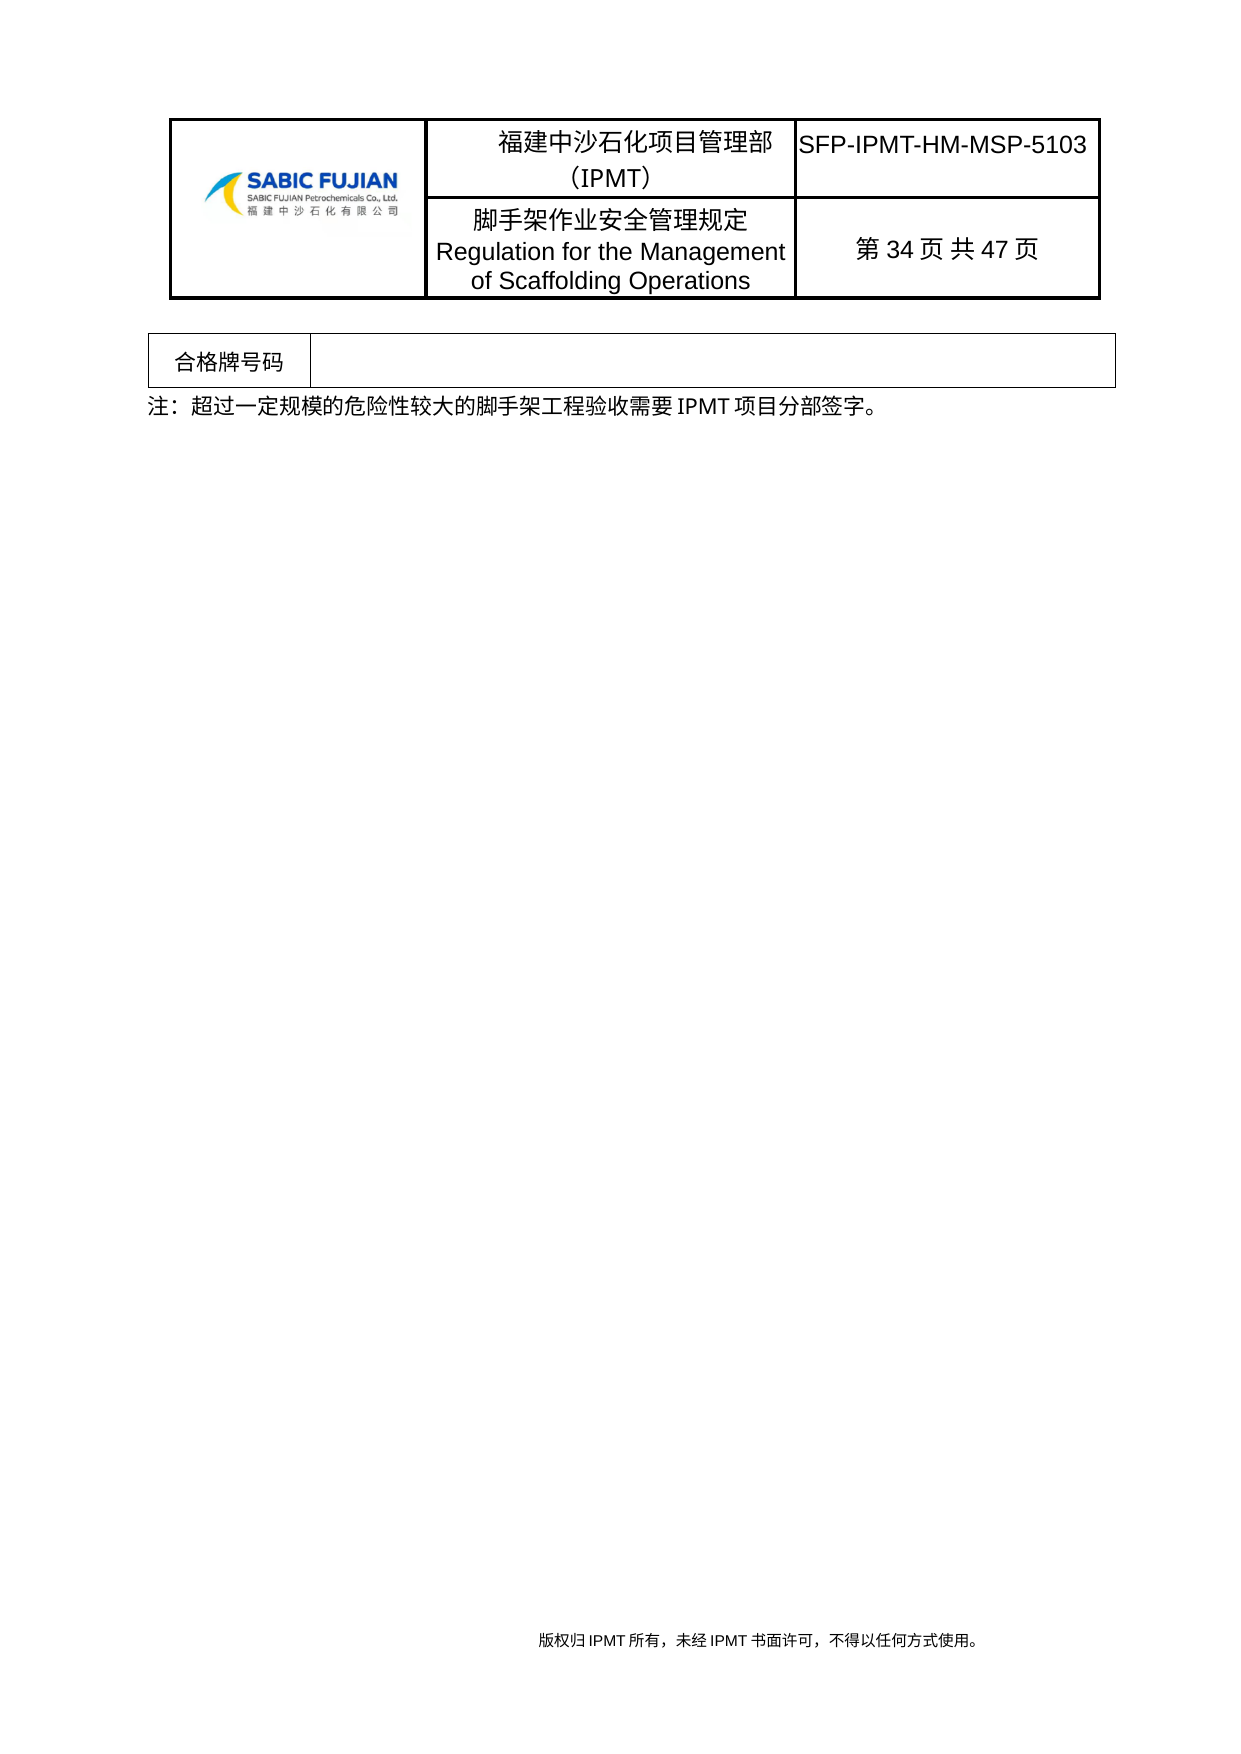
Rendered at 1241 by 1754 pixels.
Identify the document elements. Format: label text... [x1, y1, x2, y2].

table_cell 合格牌号码 [149, 334, 310, 387]
table_cell [311, 334, 1115, 387]
text 注：超过一定规模的危险性较大的脚手架工程验收需要IPMT项目分部签字。 [148, 388, 1122, 422]
picture [194, 152, 412, 237]
